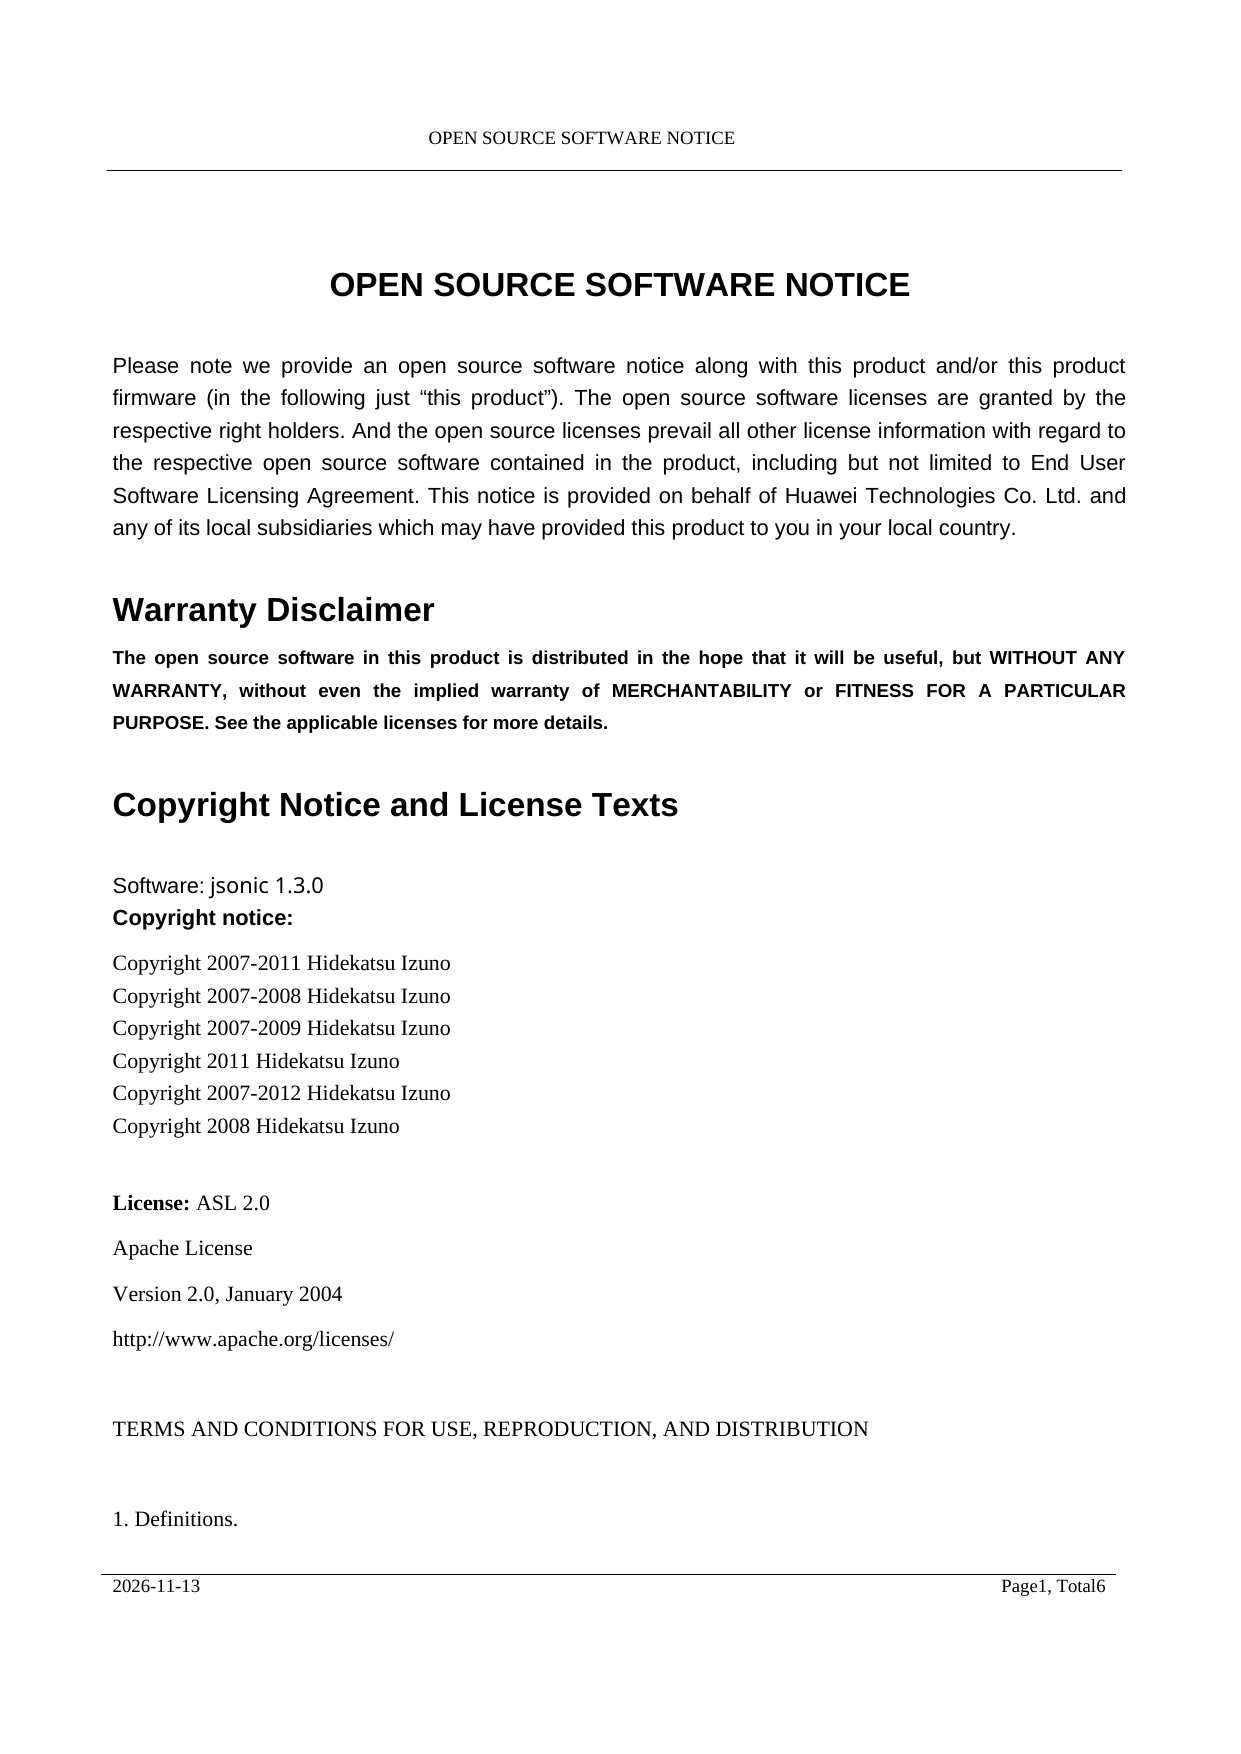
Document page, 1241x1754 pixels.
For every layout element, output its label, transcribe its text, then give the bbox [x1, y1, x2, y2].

text Apache License [112, 1232, 1128, 1264]
text Please note we provide an open source software notice along with this product and/or this product firmware (in the following just “this product”). The open source software licenses are granted by the respective right holders. And the open source licenses prevail all other license information with regard to the respective open source software contained in the product, including but not limited to End User Software Licensing Agreement. This notice is provided on behalf of Huawei Technologies Co. Ltd. and any of its local subsidiaries which may have provided this product to you in your local country. [112, 349, 1128, 544]
text Version 2.0, January 2004 [112, 1277, 1128, 1309]
text The open source software in this product is distributed in the hope that it will be useful, but WITHOUT ANY WARRANTY, without even the implied warranty of MERCHANTABILITY or FITNESS FOR A PARTICULAR PURPOSE. See the applicable licenses for more details. [112, 641, 1128, 739]
text Warranty Disclaimer [112, 576, 1128, 641]
text Copyright 2007-2009 Hidekatsu Izuno [112, 1012, 1128, 1044]
text 1. Definitions. [112, 1502, 1128, 1535]
text http://www.apache.org/licenses/ [112, 1322, 1128, 1354]
text Copyright Notice and License Texts [112, 771, 1128, 836]
text Copyright notice: [112, 901, 1128, 934]
text Copyright 2007-2011 Hidekatsu Izuno [112, 947, 1128, 979]
text License: ASL 2.0 [112, 1187, 1128, 1219]
text Software: jsonic 1.3.0 [112, 869, 1128, 901]
text Copyright 2007-2012 Hidekatsu Izuno [112, 1077, 1128, 1109]
text Copyright 2007-2008 Hidekatsu Izuno [112, 979, 1128, 1012]
text TERMS AND CONDITIONS FOR USE, REPRODUCTION, AND DISTRIBUTION [112, 1412, 1128, 1445]
text Copyright 2011 Hidekatsu Izuno [112, 1044, 1128, 1077]
text Copyright 2008 Hidekatsu Izuno [112, 1109, 1128, 1142]
text OPEN SOURCE SOFTWARE NOTICE [112, 251, 1128, 316]
